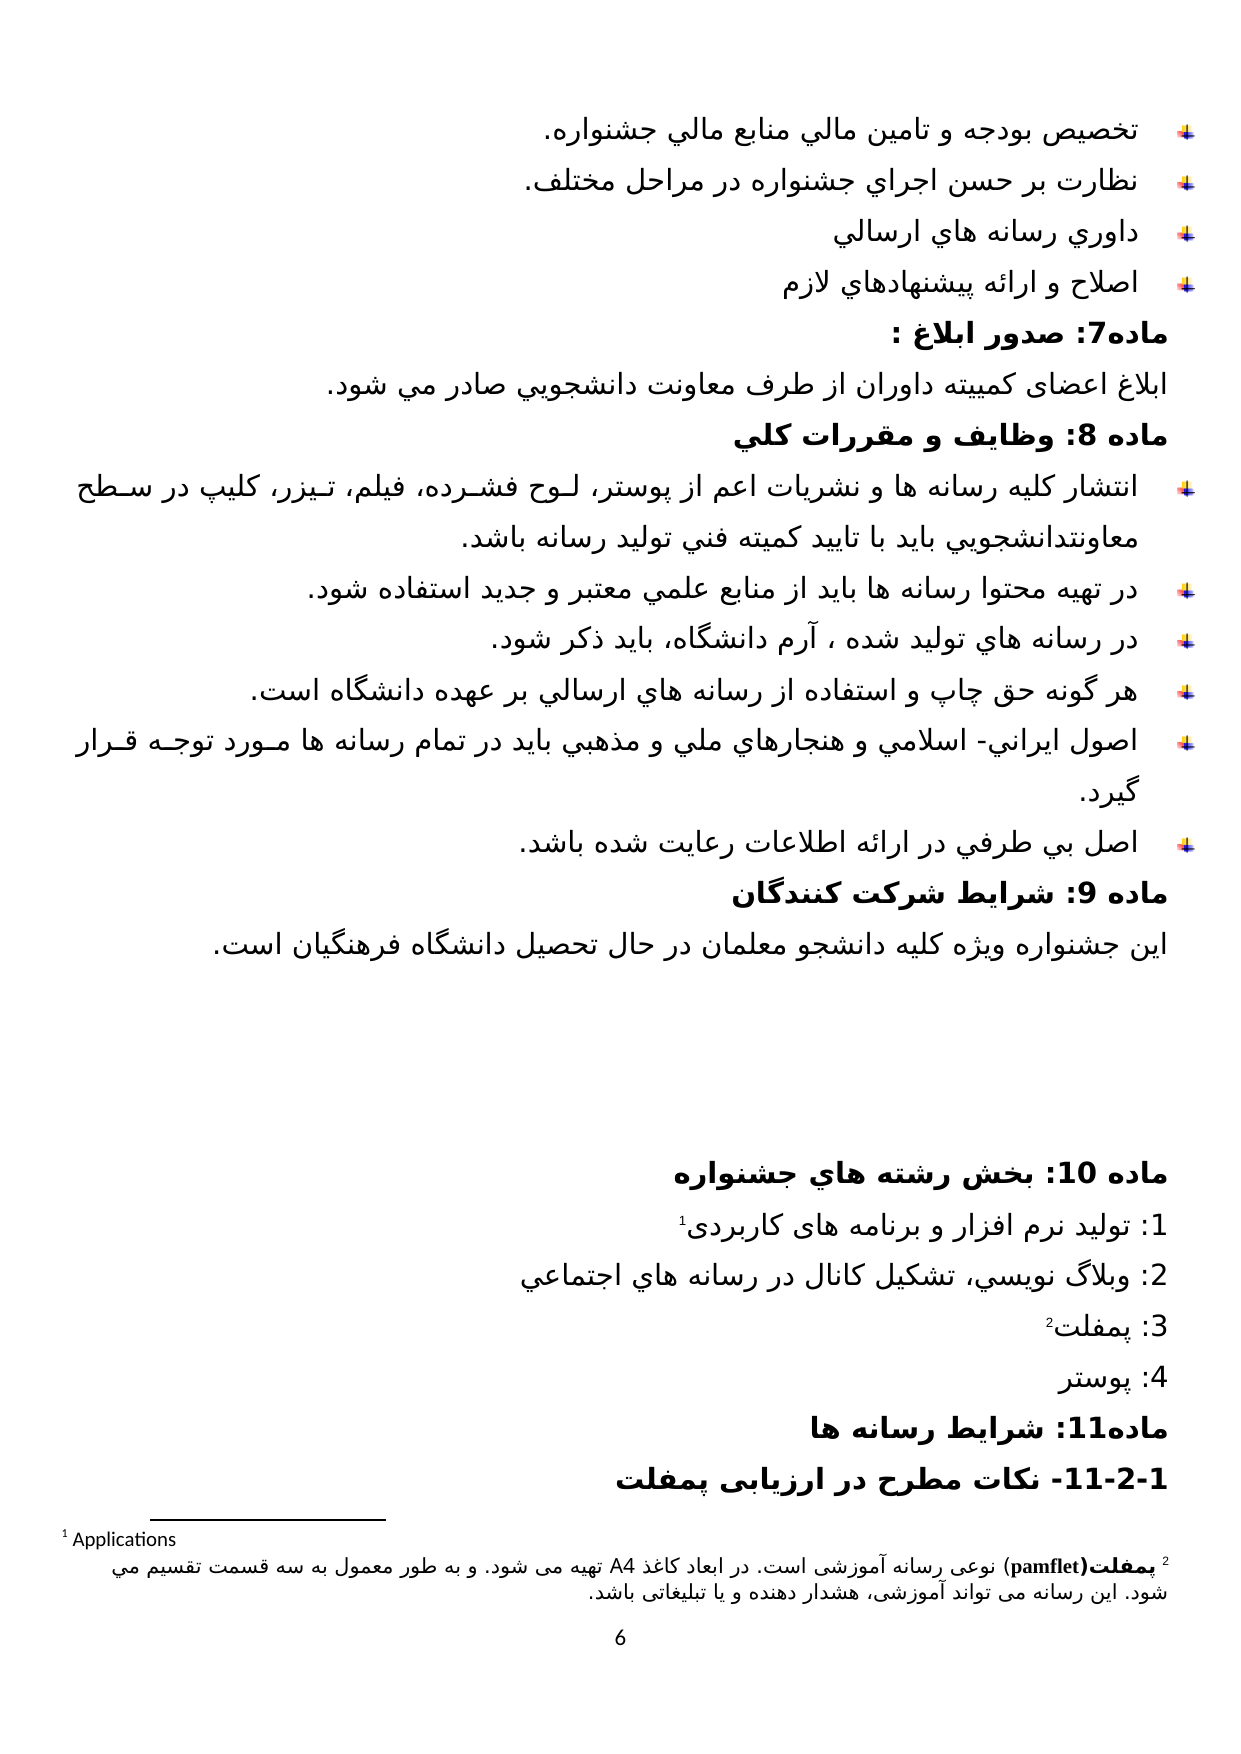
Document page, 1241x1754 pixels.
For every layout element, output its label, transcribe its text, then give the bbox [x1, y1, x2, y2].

picture [1177, 479, 1195, 497]
list در رسانه هاي توليد شده ، آرم دانشگاه، بايد ذكر شود. [76, 622, 1177, 656]
text 3: پمفلت [76, 1310, 1169, 1344]
list در تهيه محتوا رسانه ها بايد از منابع علمي معتبر و جديد استفاده شود. [76, 571, 1177, 605]
picture [1177, 683, 1195, 700]
text 11-2-1- نکات مطرح در ارزیابی پمفلت [76, 1462, 1169, 1496]
list اصول ايراني- اسلامي و هنجارهاي ملي و مذهبي بايد در تمام رسانه ها مورد توجه قرار گيرد. [76, 724, 1177, 809]
text ماده 8: وظايف و مقررات كلي [76, 418, 1169, 452]
list انتشار كليه رسانه ها و نشريات اعم از پوستر، لوح فشرده، فيلم، تيزر، كليپ در سطح معاونتدانشجويي بايد با تاييد كميته فني توليد رسانه باشد. [76, 469, 1177, 554]
picture [1177, 123, 1195, 140]
text 1: توليد نرم افزار و برنامه های کاربردی [76, 1208, 1169, 1242]
list داوري رسانه هاي ارسالي [76, 214, 1177, 248]
picture [1177, 581, 1195, 599]
text 4: پوستر [76, 1361, 1169, 1394]
list اصل بي طرفي در ارائه اطلاعات رعایت شده باشد. [76, 826, 1177, 859]
picture [1177, 275, 1195, 293]
text ماده11: شرايط رسانه ها [76, 1412, 1169, 1446]
picture [1177, 174, 1195, 191]
text ماده 10: بخش رشته هاي جشنواره [76, 1157, 1169, 1191]
picture [1177, 836, 1195, 853]
text ابلاغ اعضای کمییته داوران از طرف معاونت دانشجويي صادر مي شود. [76, 367, 1169, 401]
text ماده 9: شرايط شركت كنندگان [76, 877, 1169, 911]
list اصلاح و ارائه پيشنهادهاي لازم [76, 265, 1177, 299]
text 2: وبلاگ نويسي، تشكيل كانال در رسانه هاي اجتماعي [76, 1259, 1169, 1293]
list تخصيص بودجه و تامين مالي منابع مالي جشنواره. [76, 112, 1177, 146]
text اين جشنواره ويژه كليه دانشجو معلمان در حال تحصيل دانشگاه فرهنگيان است. [76, 927, 1169, 961]
picture [1177, 734, 1195, 751]
picture [1177, 632, 1195, 649]
text ماده7: صدور ابلاغ : [76, 316, 1169, 350]
list نظارت بر حسن اجراي جشنواره در مراحل مختلف. [76, 163, 1177, 197]
list هر گونه حق چاپ و استفاده از رسانه هاي ارسالي بر عهده دانشگاه است. [76, 673, 1177, 707]
picture [1177, 224, 1195, 242]
